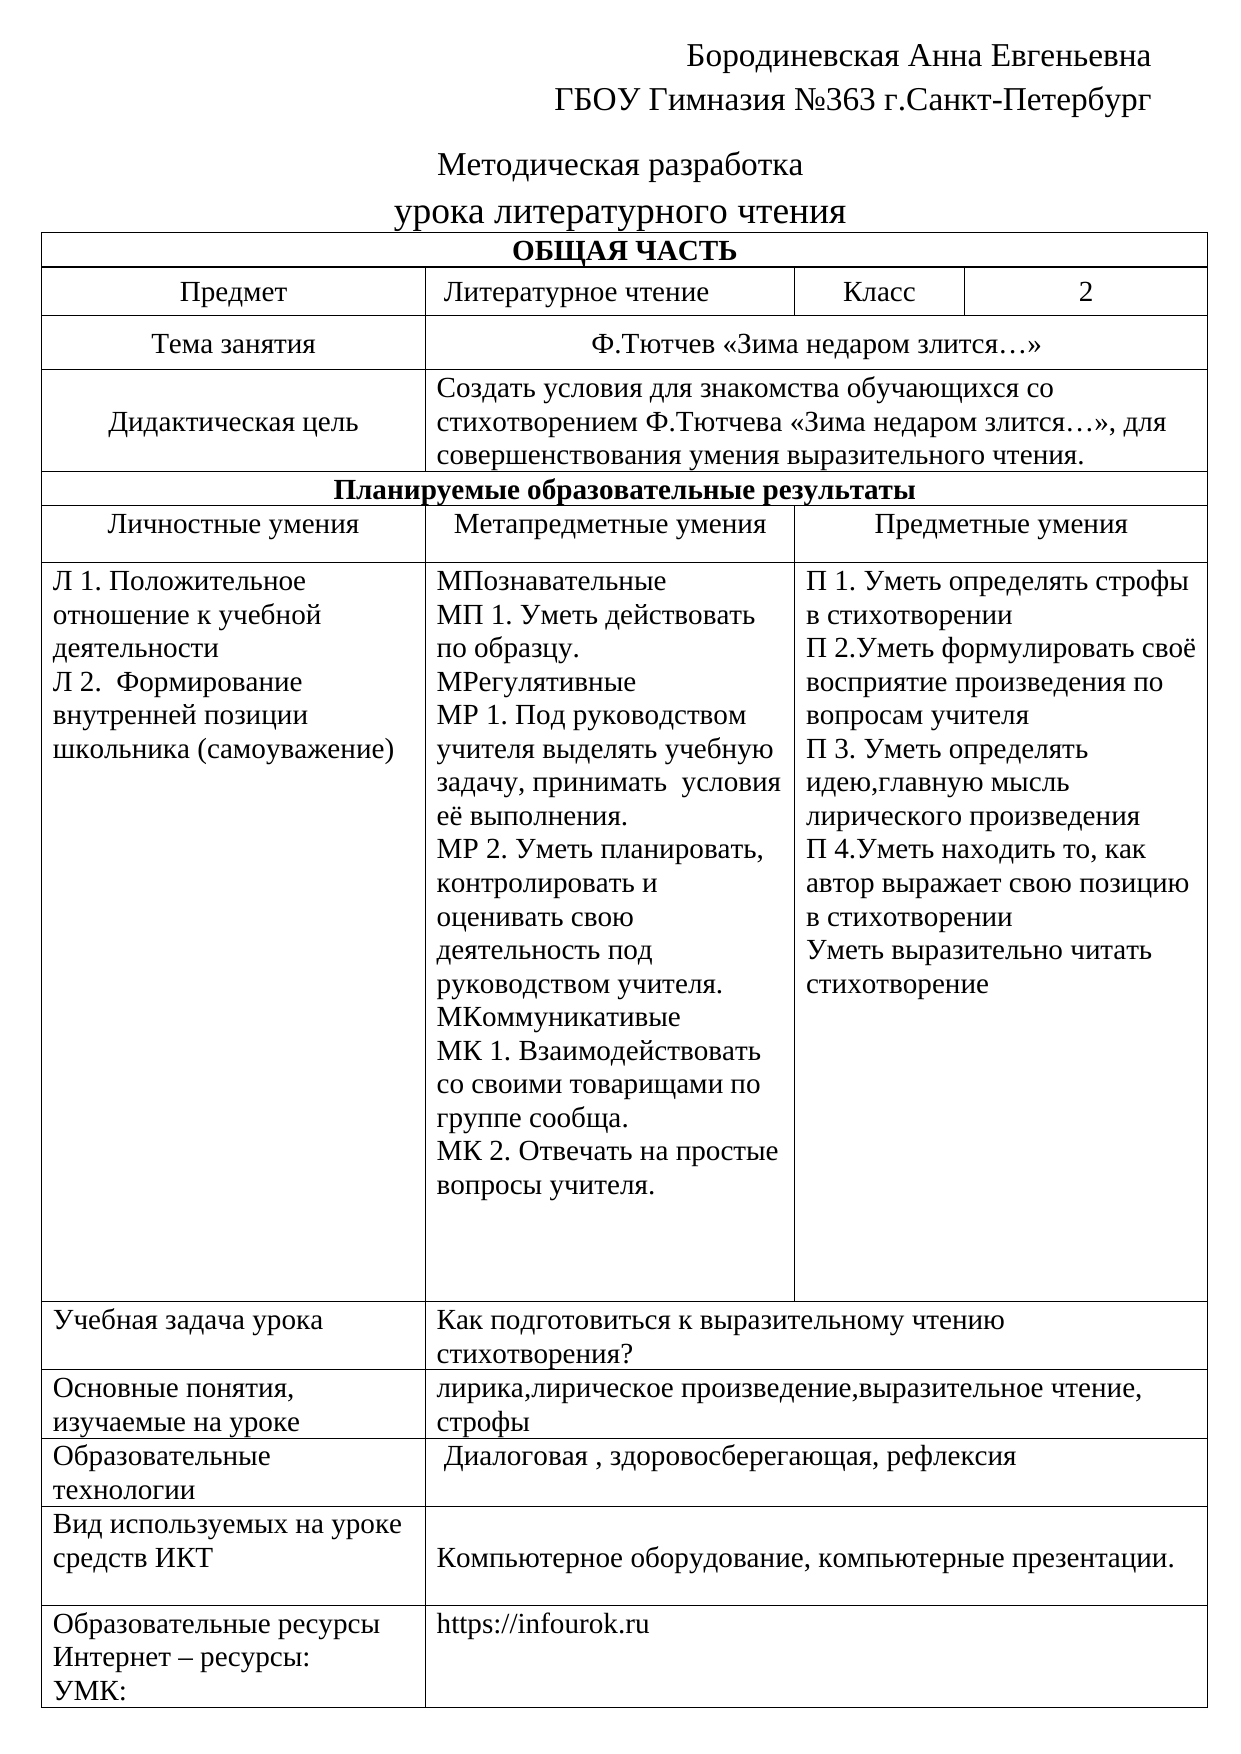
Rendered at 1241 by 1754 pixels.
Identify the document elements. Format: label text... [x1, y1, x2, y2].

table_cell Метапредметные умения [426, 506, 794, 562]
table_cell Ф.Тютчев «Зима недаром злится…» [426, 316, 1207, 369]
table_cell Создать условия для знакомства обучающихся со стихотворением Ф.Тютчева «Зима недаром злится…», для совершенствования умения выразительного чтения. [426, 370, 1207, 471]
table_cell П 1. Уметь определять строфы в стихотворении П 2.Уметь формулировать своё восприятие произведения по вопросам учителя П 3. Уметь определять идею,главную мысль лирического произведения П 4.Уметь находить то, как автор выражает свою позицию в стихотворении Уметь выразительно читать стихотворение [795, 563, 1207, 1301]
table_cell Класс [795, 268, 964, 315]
table_cell Тема занятия [42, 316, 425, 369]
table_cell Предметные умения [795, 506, 1207, 562]
table_cell Предмет [42, 268, 425, 315]
subtitle Бородиневская Анна Евгеньевна ГБОУ Гимназия №363 г.Санкт-Петербург [89, 36, 1152, 118]
subtitle Методическая разработка [89, 144, 1152, 183]
text урока литературного чтения [89, 189, 1152, 232]
table_cell Планируемые образовательные результаты [42, 472, 1207, 505]
table_cell Как подготовиться к выразительному чтению стихотворения? [426, 1302, 1207, 1369]
table_cell Основные понятия, изучаемые на уроке [42, 1370, 425, 1437]
table_cell Литературное чтение [426, 268, 794, 315]
table_cell Личностные умения [42, 506, 425, 562]
table_cell 2 [965, 268, 1207, 315]
table_cell Образовательные ресурсы Интернет – ресурсы: УМК: [42, 1606, 425, 1707]
table_cell https://infourok.ru [426, 1606, 1207, 1707]
table_cell лирика,лирическое произведение,выразительное чтение, строфы [426, 1370, 1207, 1437]
table_header ОБЩАЯ ЧАСТЬ [42, 233, 1207, 266]
table_cell Диалоговая , здоровосберегающая, рефлексия [426, 1439, 1207, 1506]
table_cell Компьютерное оборудование, компьютерные презентации. [426, 1507, 1207, 1605]
table_cell Образовательные технологии [42, 1439, 425, 1506]
table_cell Л 1. Положительное отношение к учебной деятельности Л 2. Формирование внутренней позиции школьника (самоуважение) [42, 563, 425, 1301]
table_cell МПознавательные МП 1. Уметь действовать по образцу. МРегулятивные МР 1. Под руководством учителя выделять учебную задачу, принимать условия её выполнения. МР 2. Уметь планировать, контролировать и оценивать свою деятельность под руководством учителя. МКоммуникативые МК 1. Взаимодействовать со своими товарищами по группе сообща. МК 2. Отвечать на простые вопросы учителя. [426, 563, 794, 1301]
table_cell Учебная задача урока [42, 1302, 425, 1369]
table_cell Вид используемых на уроке средств ИКТ [42, 1507, 425, 1605]
table_cell Дидактическая цель [42, 370, 425, 471]
